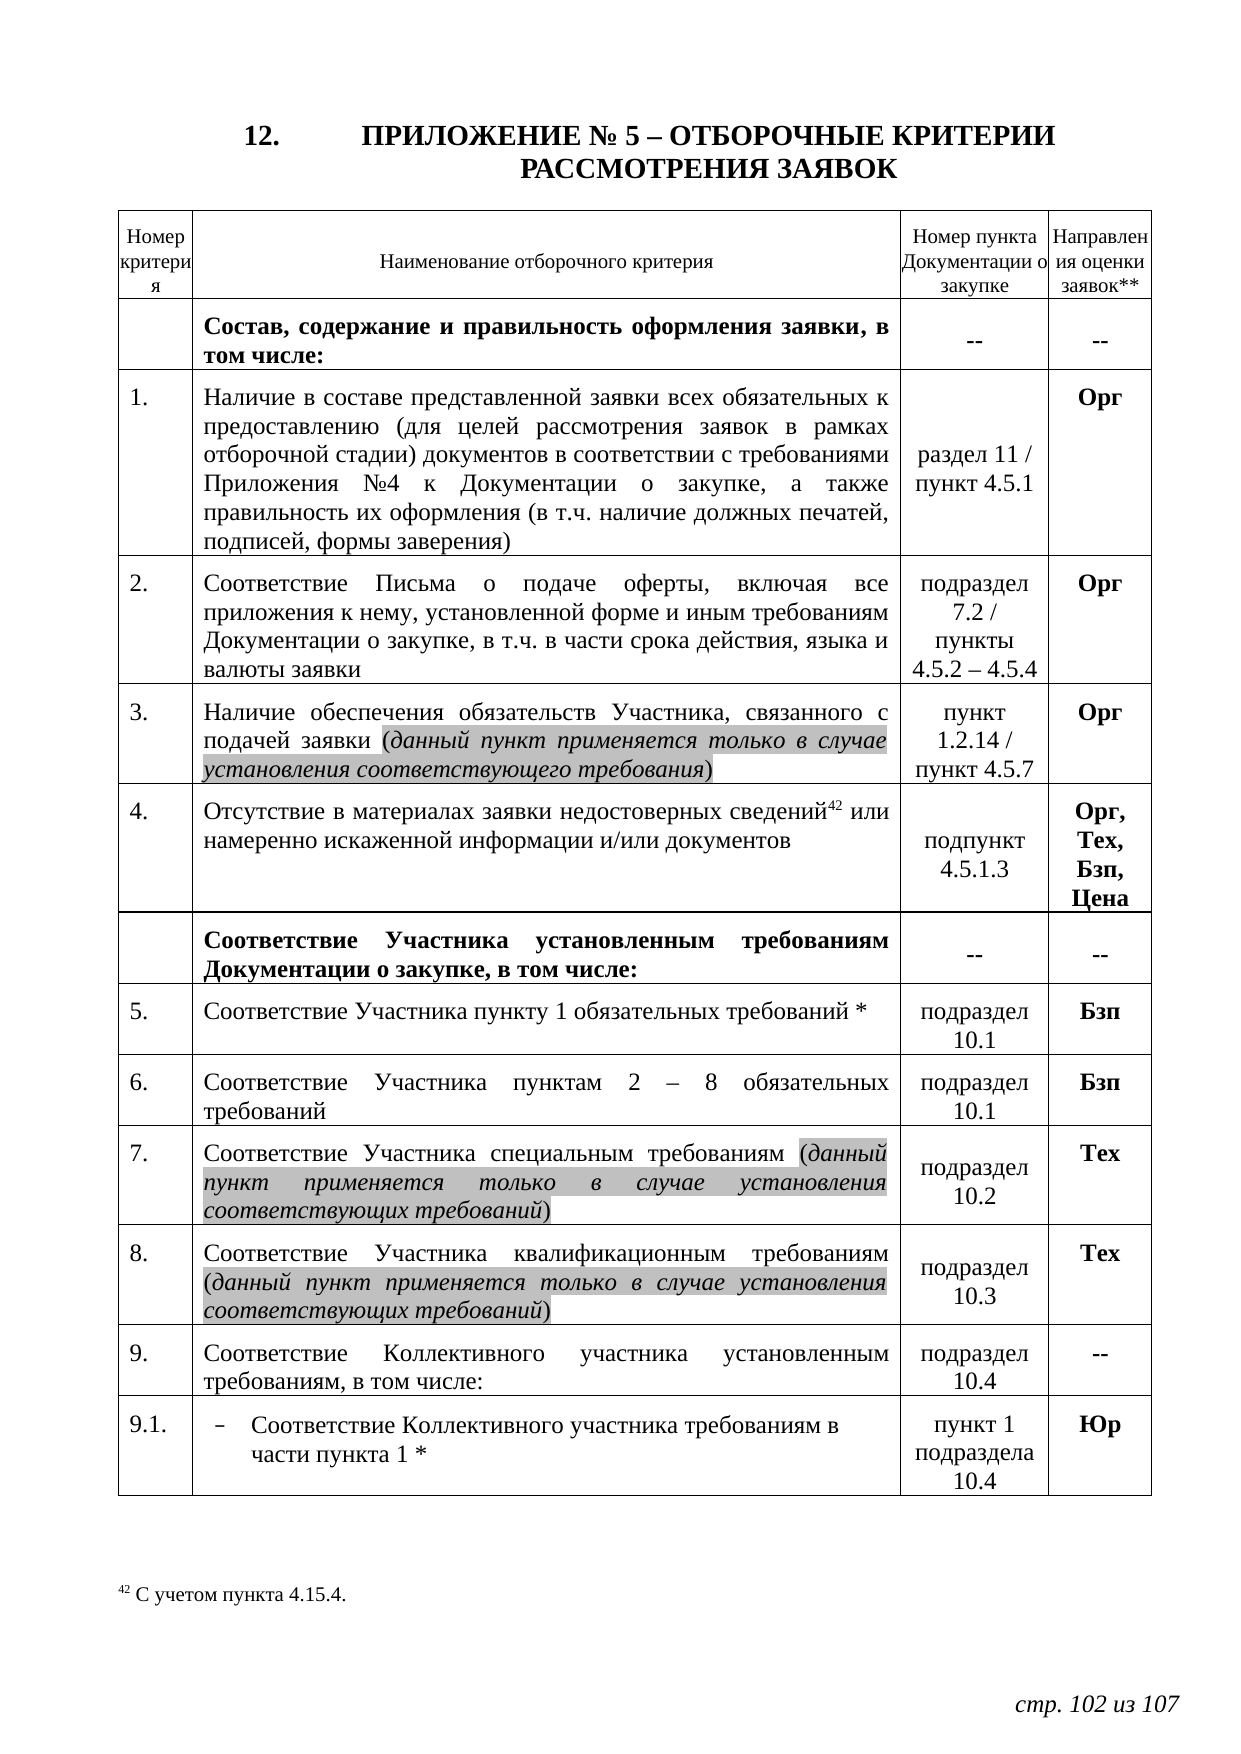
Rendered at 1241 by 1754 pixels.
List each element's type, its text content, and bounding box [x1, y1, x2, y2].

table_cell -- [1049, 299, 1151, 368]
table_cell Соответствие Письма о подаче оферты, включая все приложения к нему, установленной форме и иным требованиям Документации о закупке, в т.ч. в части срока действия, языка и валюты заявки [193, 556, 900, 683]
table_cell пункт 1 подраздела 10.4 [901, 1396, 1048, 1495]
table_cell Орг [1049, 556, 1151, 683]
table_cell [119, 1325, 192, 1395]
table_cell [119, 1225, 192, 1324]
table_cell пункт 1.2.14 / пункт 4.5.7 [901, 684, 1048, 783]
table_cell Наличие обеспечения обязательств Участника, связанного с подачей заявки (данный пункт применяется только в случае установления соответствующего требования) [193, 684, 900, 783]
table_cell Соответствие Участника специальным требованиям (данный пункт применяется только в случае установления соответствующих требований) [193, 1126, 900, 1224]
table_cell Соответствие Участника пунктам 2 – 8 обязательных требований [193, 1055, 900, 1124]
table_cell [119, 913, 192, 982]
table_cell [119, 1126, 192, 1224]
table_cell Тех [1049, 1225, 1151, 1324]
table_cell Соответствие Коллективного участника требованиям в части пункта 1 * [193, 1396, 900, 1495]
table_cell подраздел 10.1 [901, 984, 1048, 1053]
table_cell [119, 556, 192, 683]
table_cell подраздел 10.4 [901, 1325, 1048, 1395]
table_cell Соответствие Участника пункту 1 обязательных требований * [193, 984, 900, 1053]
table_cell подраздел 10.3 [901, 1225, 1048, 1324]
table_cell [119, 684, 192, 783]
table_cell Состав, содержание и правильность оформления заявки, в том числе: [193, 299, 900, 368]
table_header Номер критерия [119, 211, 192, 297]
table_header Наименование отборочного критерия [193, 211, 900, 297]
table_cell Орг [1049, 370, 1151, 554]
subtitle ПРИЛОЖЕНИЕ № 5 – ОТБОРОЧНЫЕ КРИТЕРИИ РАССМОТРЕНИЯ ЗАЯВОК [118, 118, 1181, 185]
table_cell Соответствие Участника квалификационным требованиям (данный пункт применяется только в случае установления соответствующих требований) [193, 1225, 900, 1324]
table_cell [119, 784, 192, 911]
table_cell Соответствие Участника установленным требованиям Документации о закупке, в том числе: [193, 913, 900, 982]
table_cell Тех [1049, 1126, 1151, 1224]
table_cell Соответствие Коллективного участника установленным требованиям, в том числе: [193, 1325, 900, 1395]
table_cell [119, 984, 192, 1053]
table_header Направления оценки заявок** [1049, 211, 1151, 297]
table_cell раздел 11 / пункт 4.5.1 [901, 370, 1048, 554]
table_cell [119, 299, 192, 368]
table_cell подпункт 4.5.1.3 [901, 784, 1048, 911]
table_cell [119, 370, 192, 554]
table_cell Отсутствие в материалах заявки недостоверных сведений или намеренно искаженной информации и/или документов [193, 784, 900, 911]
table_header Номер пункта Документации о закупке [901, 211, 1048, 297]
table_cell Орг, Тех, Бзп, Цена [1049, 784, 1151, 911]
table_cell подраздел 10.2 [901, 1126, 1048, 1224]
table_cell [119, 1396, 192, 1495]
table_cell Юр [1049, 1396, 1151, 1495]
table_cell подраздел 7.2 / пункты 4.5.2 – 4.5.4 [901, 556, 1048, 683]
table_cell Бзп [1049, 984, 1151, 1053]
table_cell Бзп [1049, 1055, 1151, 1124]
table_cell [119, 1055, 192, 1124]
table_cell Орг [1049, 684, 1151, 783]
table_cell Наличие в составе представленной заявки всех обязательных к предоставлению (для целей рассмотрения заявок в рамках отборочной стадии) документов в соответствии с требованиями Приложения №4 к Документации о закупке, а также правильность их оформления (в т.ч. наличие должных печатей, подписей, формы заверения) [193, 370, 900, 554]
table_cell -- [901, 299, 1048, 368]
table_cell -- [901, 913, 1048, 982]
table_cell -- [1049, 913, 1151, 982]
table_cell подраздел 10.1 [901, 1055, 1048, 1124]
table_cell -- [1049, 1325, 1151, 1395]
